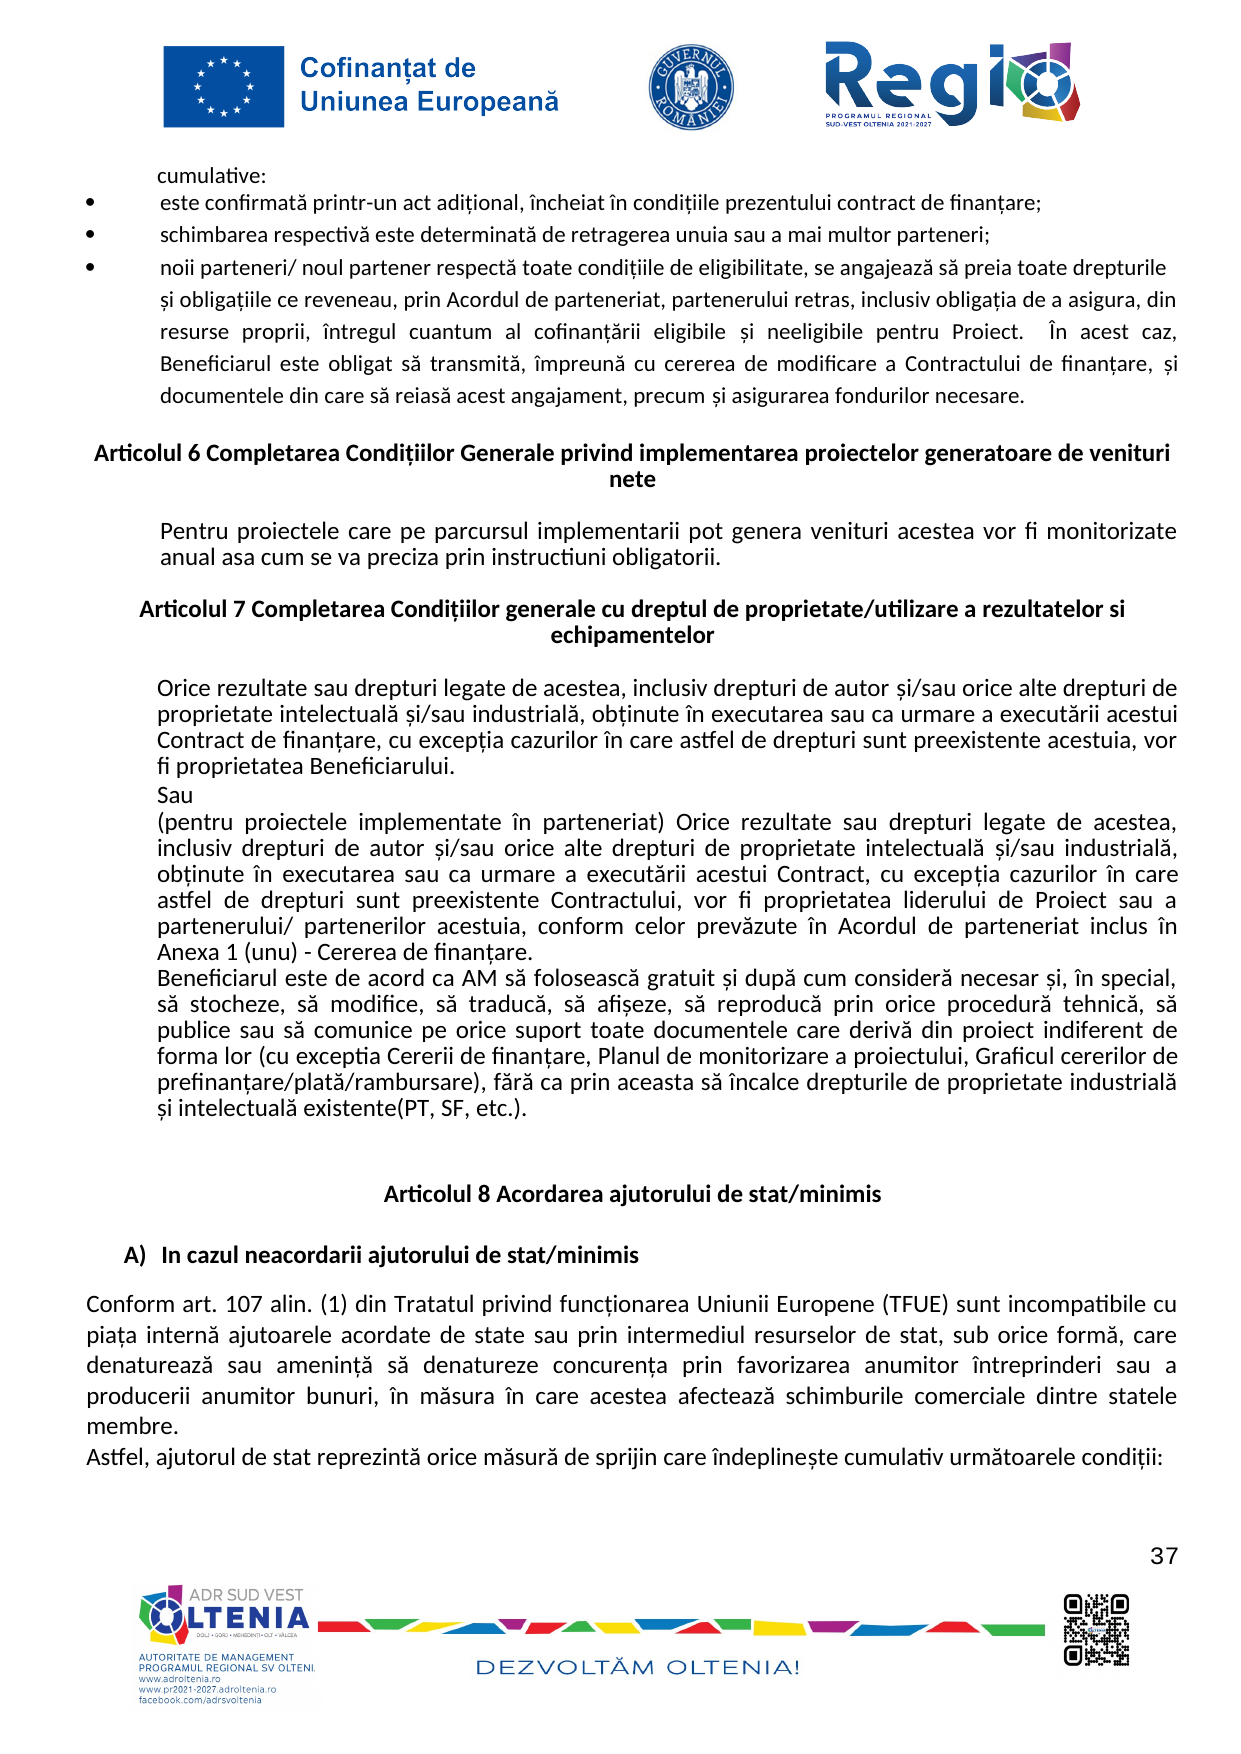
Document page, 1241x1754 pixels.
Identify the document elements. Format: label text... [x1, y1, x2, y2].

list noii parteneri/ noul partener respectă toate condițiile de eligibilitate, se angajează să preia toate drepturile [86, 253, 1179, 281]
text Articolul 8 Acordarea ajutorului de stat/minimis [86, 1178, 1179, 1208]
text Beneficiarul este de acord ca AM să folosească gratuit și după cum consideră necesar și, în special, să stocheze, să modifice, să traducă, să afișeze, să reproducă prin orice procedură tehnică, să publice sau să comunice pe orice suport toate documentele care derivă din proiect indiferent de forma lor (cu exceptia Cererii de finanţare, Planul de monitorizare a proiectului, Graficul cererilor de prefinanțare/plată/rambursare), fără ca prin aceasta să încalce drepturile de proprietate industrială și intelectuală existente(PT, SF, etc.). [157, 966, 1179, 1122]
text Articolul 7 Completarea Condiţiilor generale cu dreptul de proprietate/utilizare a rezultatelor si echipamentelor [86, 597, 1179, 649]
text Sau [157, 779, 1179, 809]
text şi obligațiile ce reveneau, prin Acordul de parteneriat, partenerului retras, inclusiv obligația de a asigura, din resurse proprii, întregul cuantum al cofinanțării eligibile şi neeligibile pentru Proiect. În acest caz, Beneficiarul este obligat să transmită, împreună cu cererea de modificare a Contractului de finanțare, şi documentele din care să reiasă acest angajament, precum şi asigurarea fondurilor necesare. [160, 285, 1179, 409]
list schimbarea respectivă este determinată de retragerea unuia sau a mai multor parteneri; [86, 221, 1179, 249]
list In cazul neacordarii ajutorului de stat/minimis [123, 1239, 1179, 1269]
picture [645, 42, 739, 132]
picture [158, 42, 561, 131]
text Astfel, ajutorul de stat reprezintă orice măsură de sprijin care îndeplineşte cumulativ următoarele condiții: [86, 1441, 1179, 1472]
text Orice rezultate sau drepturi legate de acestea, inclusiv drepturi de autor şi/sau orice alte drepturi de proprietate intelectuală şi/sau industrială, obţinute în executarea sau ca urmare a executării acestui Contract de finanţare, cu excepţia cazurilor în care astfel de drepturi sunt preexistente acestuia, vor fi proprietatea Beneficiarului. [157, 675, 1179, 779]
picture [823, 40, 1082, 129]
text Conform art. 107 alin. (1) din Tratatul privind funcționarea Uniunii Europene (TFUE) sunt incompatibile cu piața internă ajutoarele acordate de state sau prin intermediul resurselor de stat, sub orice formă, care denaturează sau amenință să denatureze concurența prin favorizarea anumitor întreprinderi sau a producerii anumitor bunuri, în măsura în care acestea afectează schimburile comerciale dintre statele membre. [86, 1288, 1179, 1441]
text Articolul 6 Completarea Condiţiilor Generale privind implementarea proiectelor generatoare de venituri nete [86, 441, 1179, 493]
text Pentru proiectele care pe parcursul implementarii pot genera venituri acestea vor fi monitorizate anual asa cum se va preciza prin instructiuni obligatorii. [160, 519, 1179, 571]
list este confirmată printr-un act adițional, încheiat în condițiile prezentului contract de finanțare; [86, 188, 1179, 216]
list Schimbarea componenței parteneriatului este permisă numai dacă sunt îndeplinite următoarele condiții cumulative: [117, 161, 1179, 188]
picture [131, 1582, 1134, 1711]
text (pentru proiectele implementate în parteneriat) Orice rezultate sau drepturi legate de acestea, inclusiv drepturi de autor şi/sau orice alte drepturi de proprietate intelectuală şi/sau industrială, obţinute în executarea sau ca urmare a executării acestui Contract, cu excepţia cazurilor în care astfel de drepturi sunt preexistente Contractului, vor fi proprietatea liderului de Proiect sau a partenerului/ partenerilor acestuia, conform celor prevăzute în Acordul de parteneriat inclus în Anexa 1 (unu) - Cererea de finanţare. [157, 809, 1179, 966]
